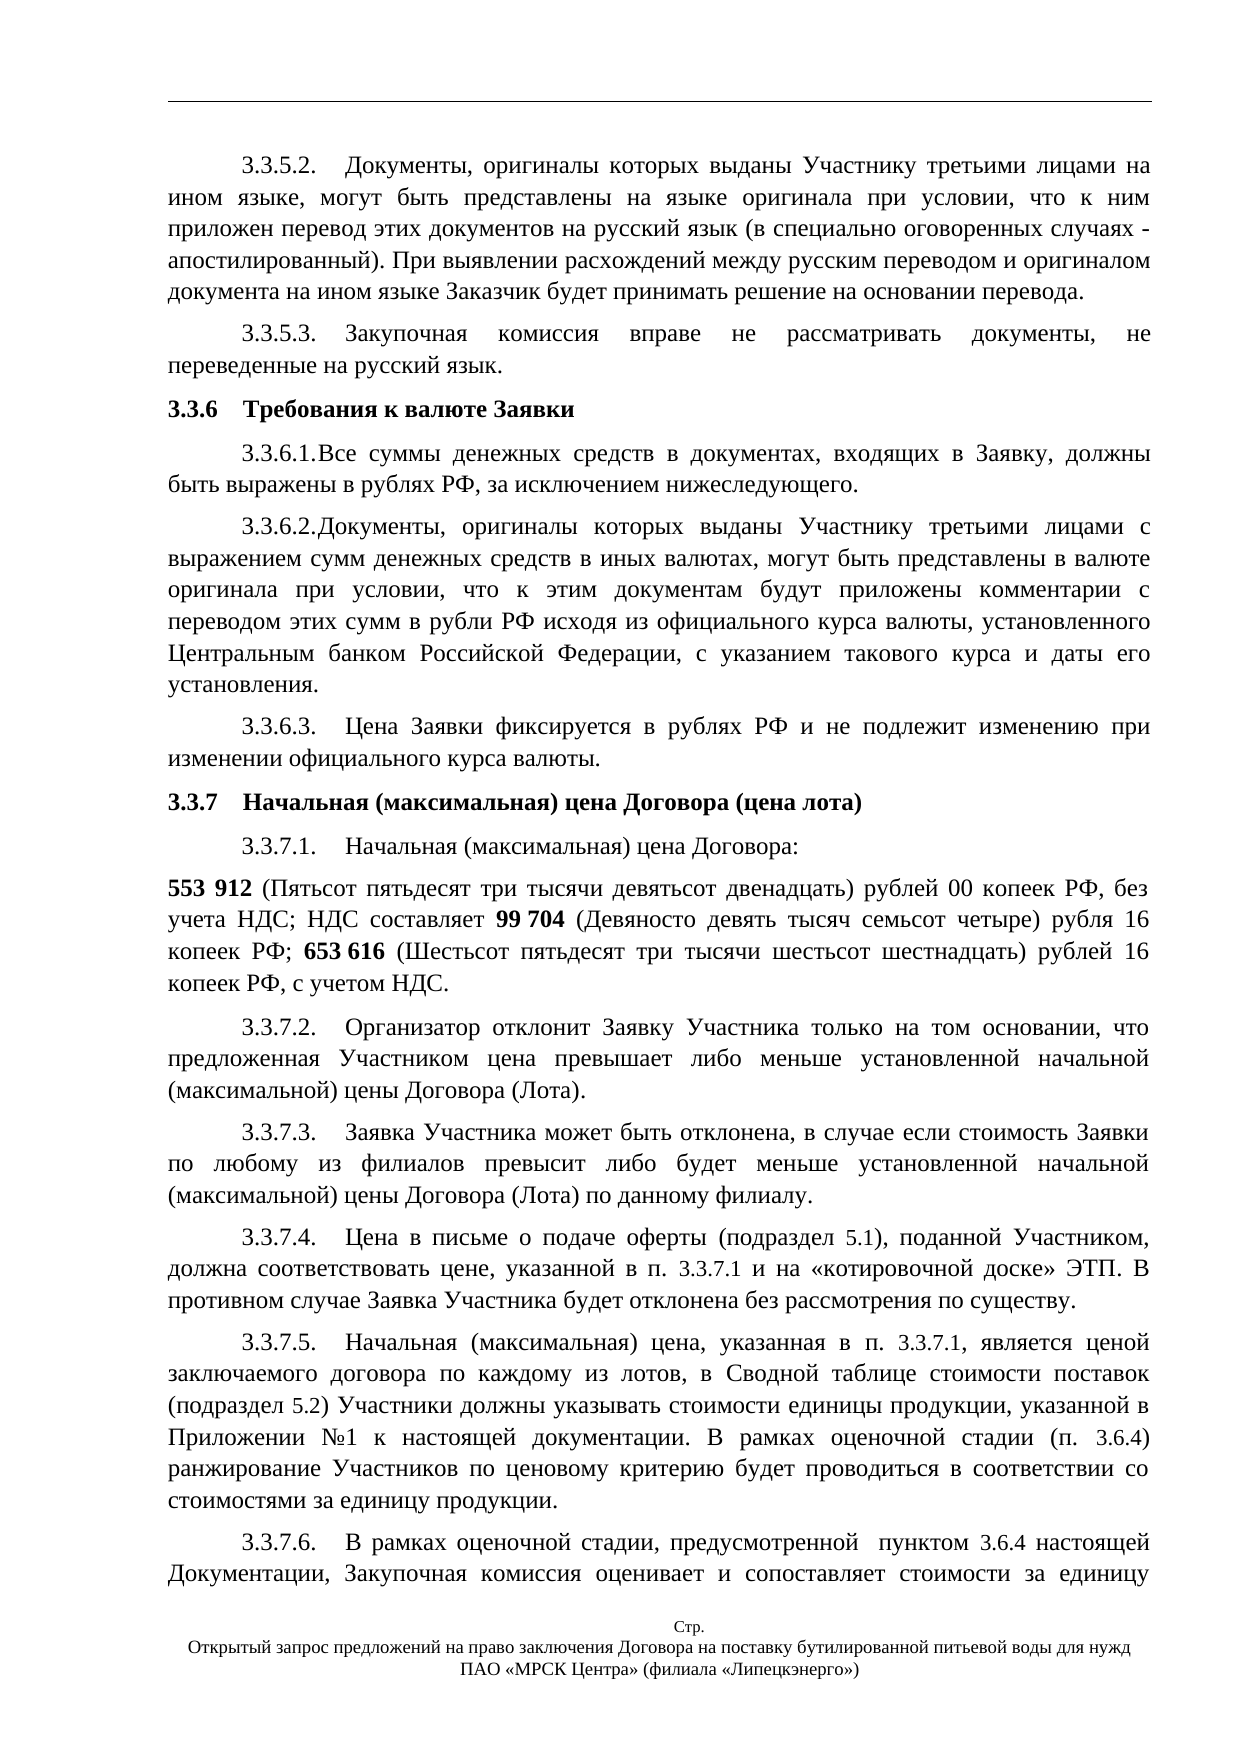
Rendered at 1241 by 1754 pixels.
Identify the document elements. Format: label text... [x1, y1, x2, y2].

list Цена Заявки фиксируется в рублях РФ и не подлежит изменению при изменении официального курса валюты. [168, 711, 1152, 772]
list Закупочная комиссия вправе не рассматривать документы, не переведенные на русский язык. [168, 318, 1152, 378]
list Начальная (максимальная) цена Договора: [168, 831, 1150, 860]
list Все суммы денежных средств в документах, входящих в Заявку, должны быть выражены в рублях РФ, за исключением нижеследующего. [168, 438, 1152, 498]
list Начальная (максимальная) цена, указанная в п. 3.3.7.1, является ценой заключаемого договора по каждому из лотов, в Сводной таблице стоимости поставок (подраздел 5.2) Участники должны указывать стоимости единицы продукции, указанной в Приложении №1 к настоящей документации. В рамках оценочной стадии (п. 3.6.4) ранжирование Участников по ценовому критерию будет проводиться в соответствии со стоимостями за единицу продукции. [168, 1327, 1150, 1513]
list Документы, оригиналы которых выданы Участнику третьими лицами на ином языке, могут быть представлены на языке оригинала при условии, что к ним приложен перевод этих документов на русский язык (в специально оговоренных случаях - апостилированный). При выявлении расхождений между русским переводом и оригиналом документа на ином языке Заказчик будет принимать решение на основании перевода. [168, 150, 1152, 305]
text 553 912 (Пятьсот пятьдесят три тысячи девятьсот двенадцать) рублей 00 копеек РФ, без учета НДС; НДС составляет 99 704 (Девяносто девять тысяч семьсот четыре) рубля 16 копеек РФ; 653 616 (Шестьсот пятьдесят три тысячи шестьсот шестнадцать) рублей 16 копеек РФ, с учетом НДС. [168, 873, 1150, 996]
list Организатор отклонит Заявку Участника только на том основании, что предложенная Участником цена превышает либо меньше установленной начальной (максимальной) цены Договора (Лота). [168, 1012, 1150, 1103]
list Заявка Участника может быть отклонена, в случае если стоимость Заявки по любому из филиалов превысит либо будет меньше установленной начальной (максимальной) цены Договора (Лота) по данному филиалу. [168, 1117, 1150, 1209]
list Цена в письме о подаче оферты (подраздел 5.1), поданной Участником, должна соответствовать цене, указанной в п. 3.3.7.1 и на «котировочной доске» ЭТП. В противном случае Заявка Участника будет отклонена без рассмотрения по существу. [168, 1222, 1150, 1314]
subtitle Требования к валюте Заявки [168, 394, 1152, 423]
list Документы, оригиналы которых выданы Участнику третьими лицами с выражением сумм денежных средств в иных валютах, могут быть представлены в валюте оригинала при условии, что к этим документам будут приложены комментарии с переводом этих сумм в рубли РФ исходя из официального курса валюты, установленного Центральным банком Российской Федерации, с указанием такового курса и даты его установления. [168, 511, 1152, 698]
subtitle Начальная (максимальная) цена Договора (цена лота) [168, 787, 1152, 816]
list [168, 1527, 1150, 1587]
